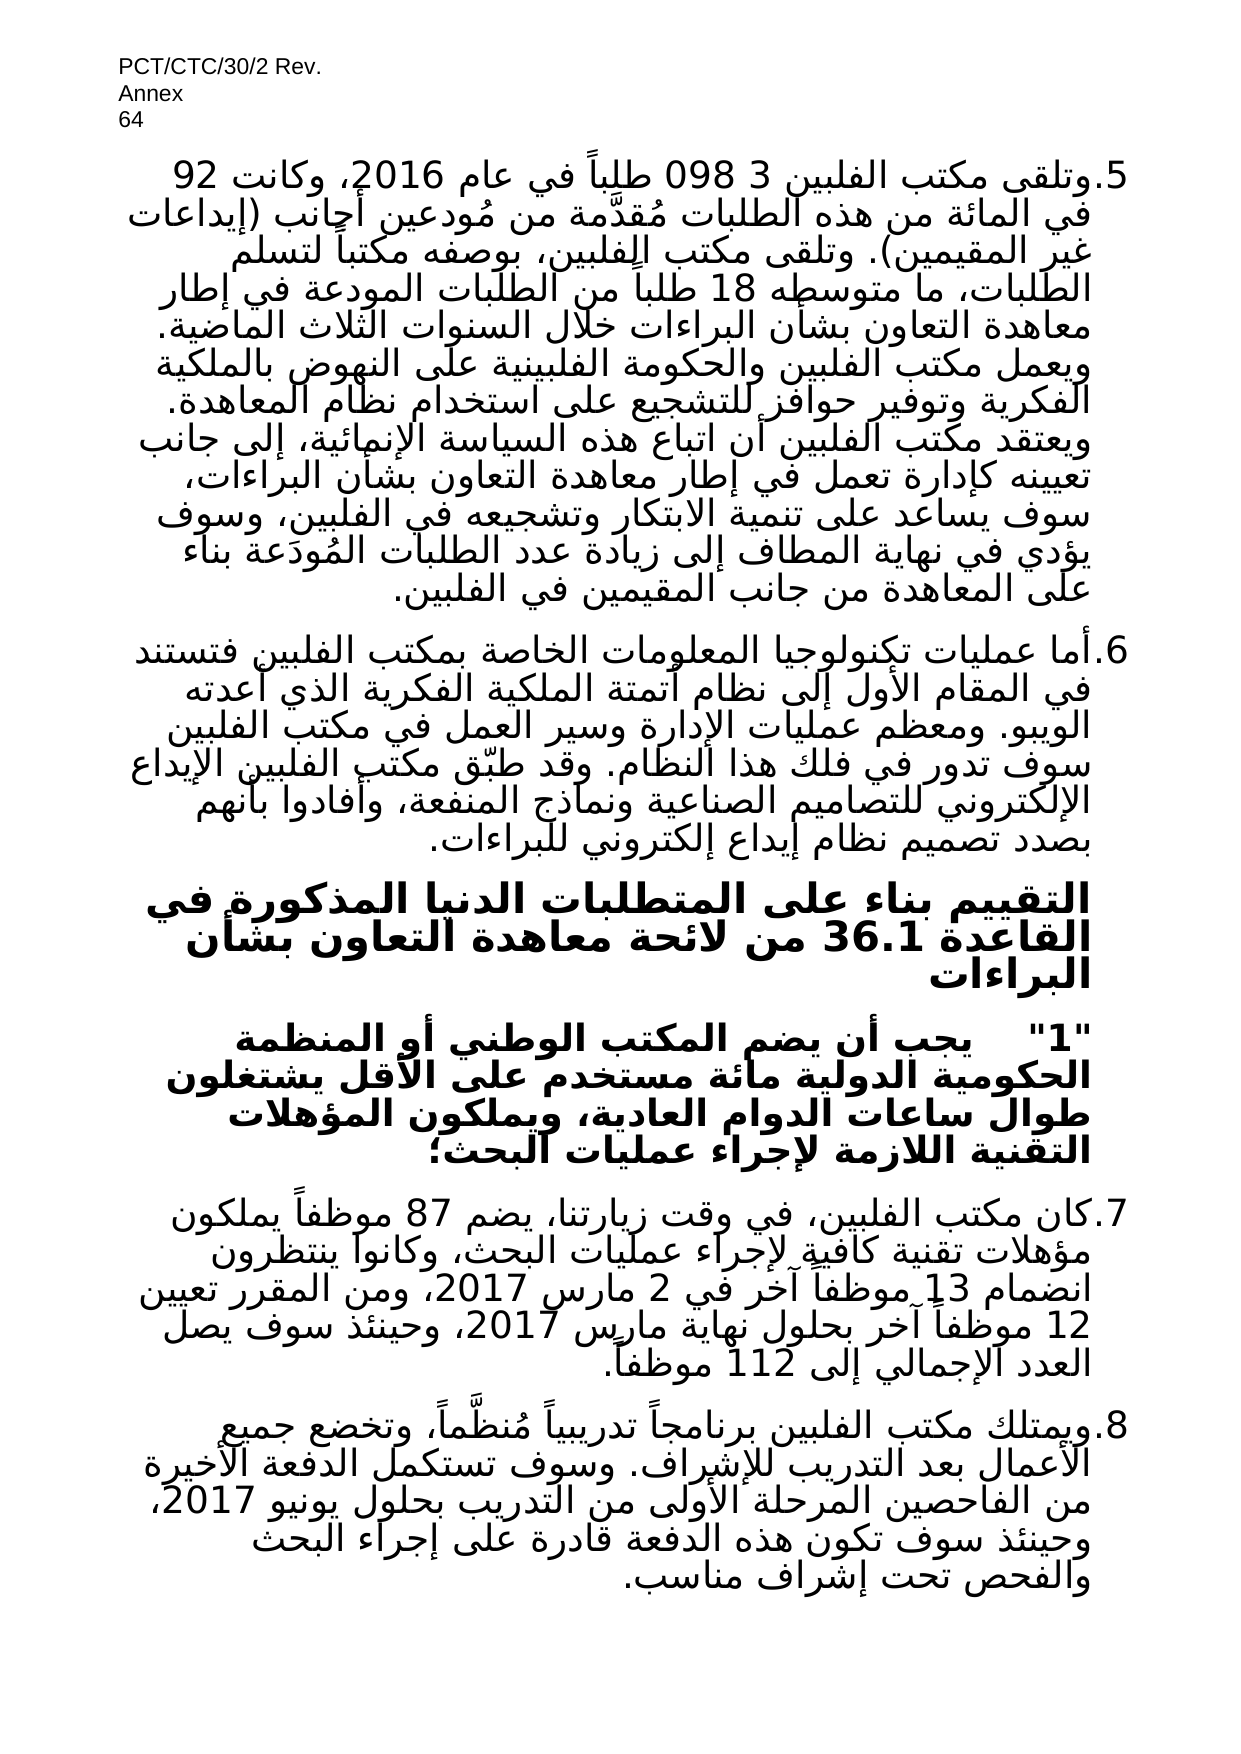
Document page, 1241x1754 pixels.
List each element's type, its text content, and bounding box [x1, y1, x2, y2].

list كان مكتب الفلبين، في وقت زيارتنا، يضم 87 موظفاً يملكون مؤهلات تقنية كافية لإجراء عمليات البحث، وكانوا ينتظرون انضمام 13 موظفاً آخر في 2 مارس 2017، ومن المقرر تعيين 12 موظفاً آخر بحلول نهاية مارس 2017، وحينئذ سوف يصل العدد الإجمالي إلى 112 موظفاً. [118, 1196, 1093, 1383]
list ويمتلك مكتب الفلبين برنامجاً تدريبياً مُنظَّماً، وتخضع جميع الأعمال بعد التدريب للإشراف. وسوف تستكمل الدفعة الأخيرة من الفاحصين المرحلة الأولى من التدريب بحلول يونيو 2017، وحينئذ سوف تكون هذه الدفعة قادرة على إجراء البحث والفحص تحت إشراف مناسب. [118, 1408, 1093, 1596]
text التقييم بناء على المتطلبات الدنيا المذكورة في القاعدة 36.1 من لائحة معاهدة التعاون بشأن البراءات [118, 883, 1092, 996]
text "1" يجب أن يضم المكتب الوطني أو المنظمة الحكومية الدولية مائة مستخدم على الأقل يشتغلون طوال ساعات الدوام العادية، ويملكون المؤهلات التقنية اللازمة لإجراء عمليات البحث؛ [118, 1021, 1092, 1171]
list أما عمليات تكنولوجيا المعلومات الخاصة بمكتب الفلبين فتستند في المقام الأول إلى نظام أتمتة الملكية الفكرية الذي أعدته الويبو. ومعظم عمليات الإدارة وسير العمل في مكتب الفلبين سوف تدور في فلك هذا النظام. وقد طبّق مكتب الفلبين الإيداع الإلكتروني للتصاميم الصناعية ونماذج المنفعة، وأفادوا بأنهم بصدد تصميم نظام إيداع إلكتروني للبراءات. [118, 633, 1093, 858]
list وتلقى مكتب الفلبين 098 3 طلباً في عام 2016، وكانت 92 في المائة من هذه الطلبات مُقدَّمة من مُودعين أجانب (إيداعات غير المقيمين). وتلقى مكتب الفلبين، بوصفه مكتباً لتسلم الطلبات، ما متوسطه 18 طلباً من الطلبات المودعة في إطار معاهدة التعاون بشأن البراءات خلال السنوات الثلاث الماضية. ويعمل مكتب الفلبين والحكومة الفلبينية على النهوض بالملكية الفكرية وتوفير حوافز للتشجيع على استخدام نظام المعاهدة. ويعتقد مكتب الفلبين أن اتباع هذه السياسة الإنمائية، إلى جانب تعيينه كإدارة تعمل في إطار معاهدة التعاون بشأن البراءات، سوف يساعد على تنمية الابتكار وتشجيعه في الفلبين، وسوف يؤدي في نهاية المطاف إلى زيادة عدد الطلبات المُودَعة بناء على المعاهدة من جانب المقيمين في الفلبين. [118, 158, 1093, 608]
